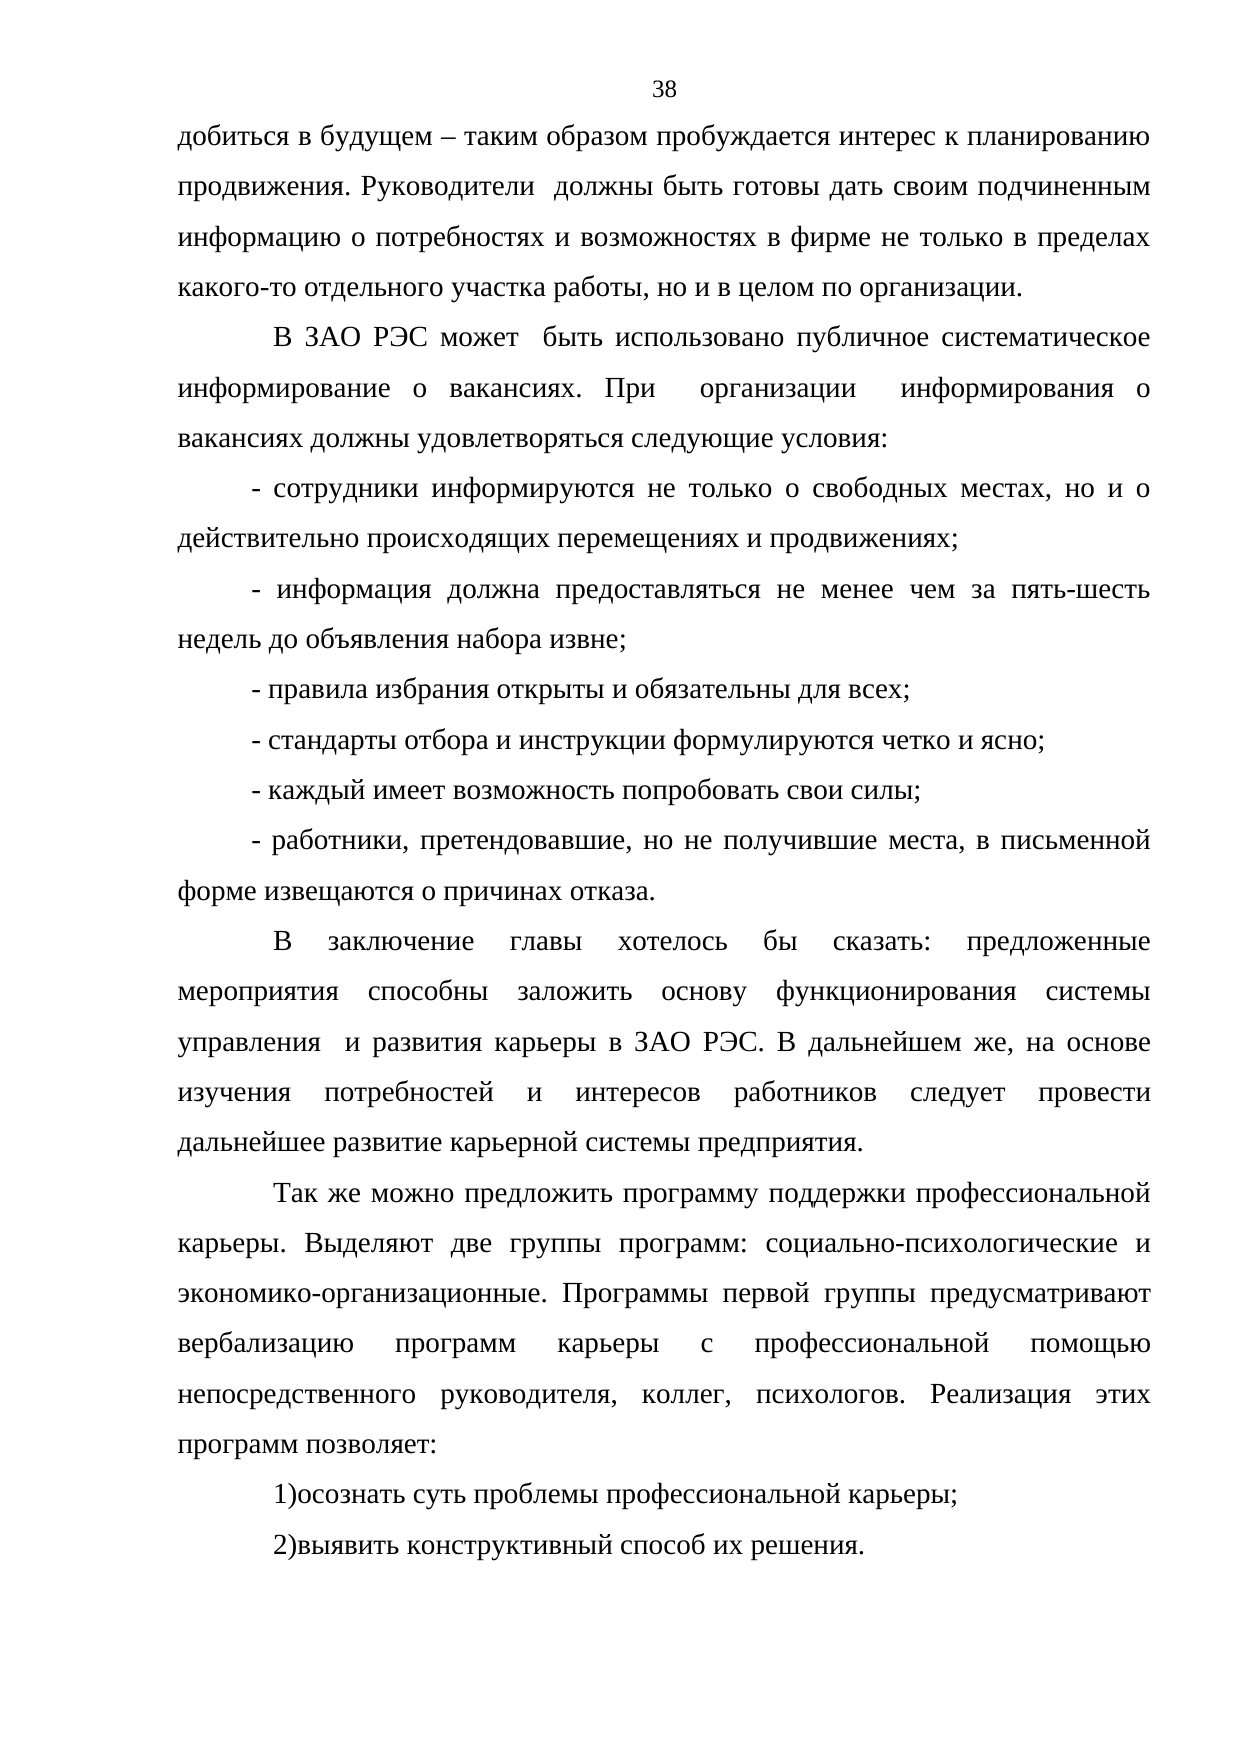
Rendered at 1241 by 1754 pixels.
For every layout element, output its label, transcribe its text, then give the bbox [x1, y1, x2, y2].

text - сотрудники информируются не только о свободных местах, но и о действительно происходящих перемещениях и продвижениях; [177, 470, 1152, 554]
text 1)осознать суть проблемы профессиональной карьеры; [177, 1477, 1152, 1510]
text В ЗАО РЭС может быть использовано публичное систематическое информирование о вакансиях. При организации информирования о вакансиях должны удовлетворяться следующие условия: [177, 319, 1152, 453]
text 2)выявить конструктивный способ их решения. [177, 1527, 1152, 1560]
text Так же можно предложить программу поддержки профессиональной карьеры. Выделяют две группы программ: социально-психологические и экономико-организационные. Программы первой группы предусматривают вербализацию программ карьеры с профессиональной помощью непосредственного руководителя, коллег, психологов. Реализация этих программ позволяет: [177, 1175, 1152, 1460]
text - информация должна предоставляться не менее чем за пять-шесть недель до объявления набора извне; [177, 571, 1152, 655]
text В заключение главы хотелось бы сказать: предложенные мероприятия способны заложить основу функционирования системы управления и развития карьеры в ЗАО РЭС. В дальнейшем же, на основе изучения потребностей и интересов работников следует провести дальнейшее развитие карьерной системы предприятия. [177, 923, 1152, 1158]
text - правила избрания открыты и обязательны для всех; [177, 672, 1152, 705]
text - работники, претендовавшие, но не получившие места, в письменной форме извещаются о причинах отказа. [177, 822, 1152, 906]
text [177, 118, 1152, 303]
text - стандарты отбора и инструкции формулируются четко и ясно; [177, 722, 1152, 755]
text - каждый имеет возможность попробовать свои силы; [177, 772, 1152, 806]
